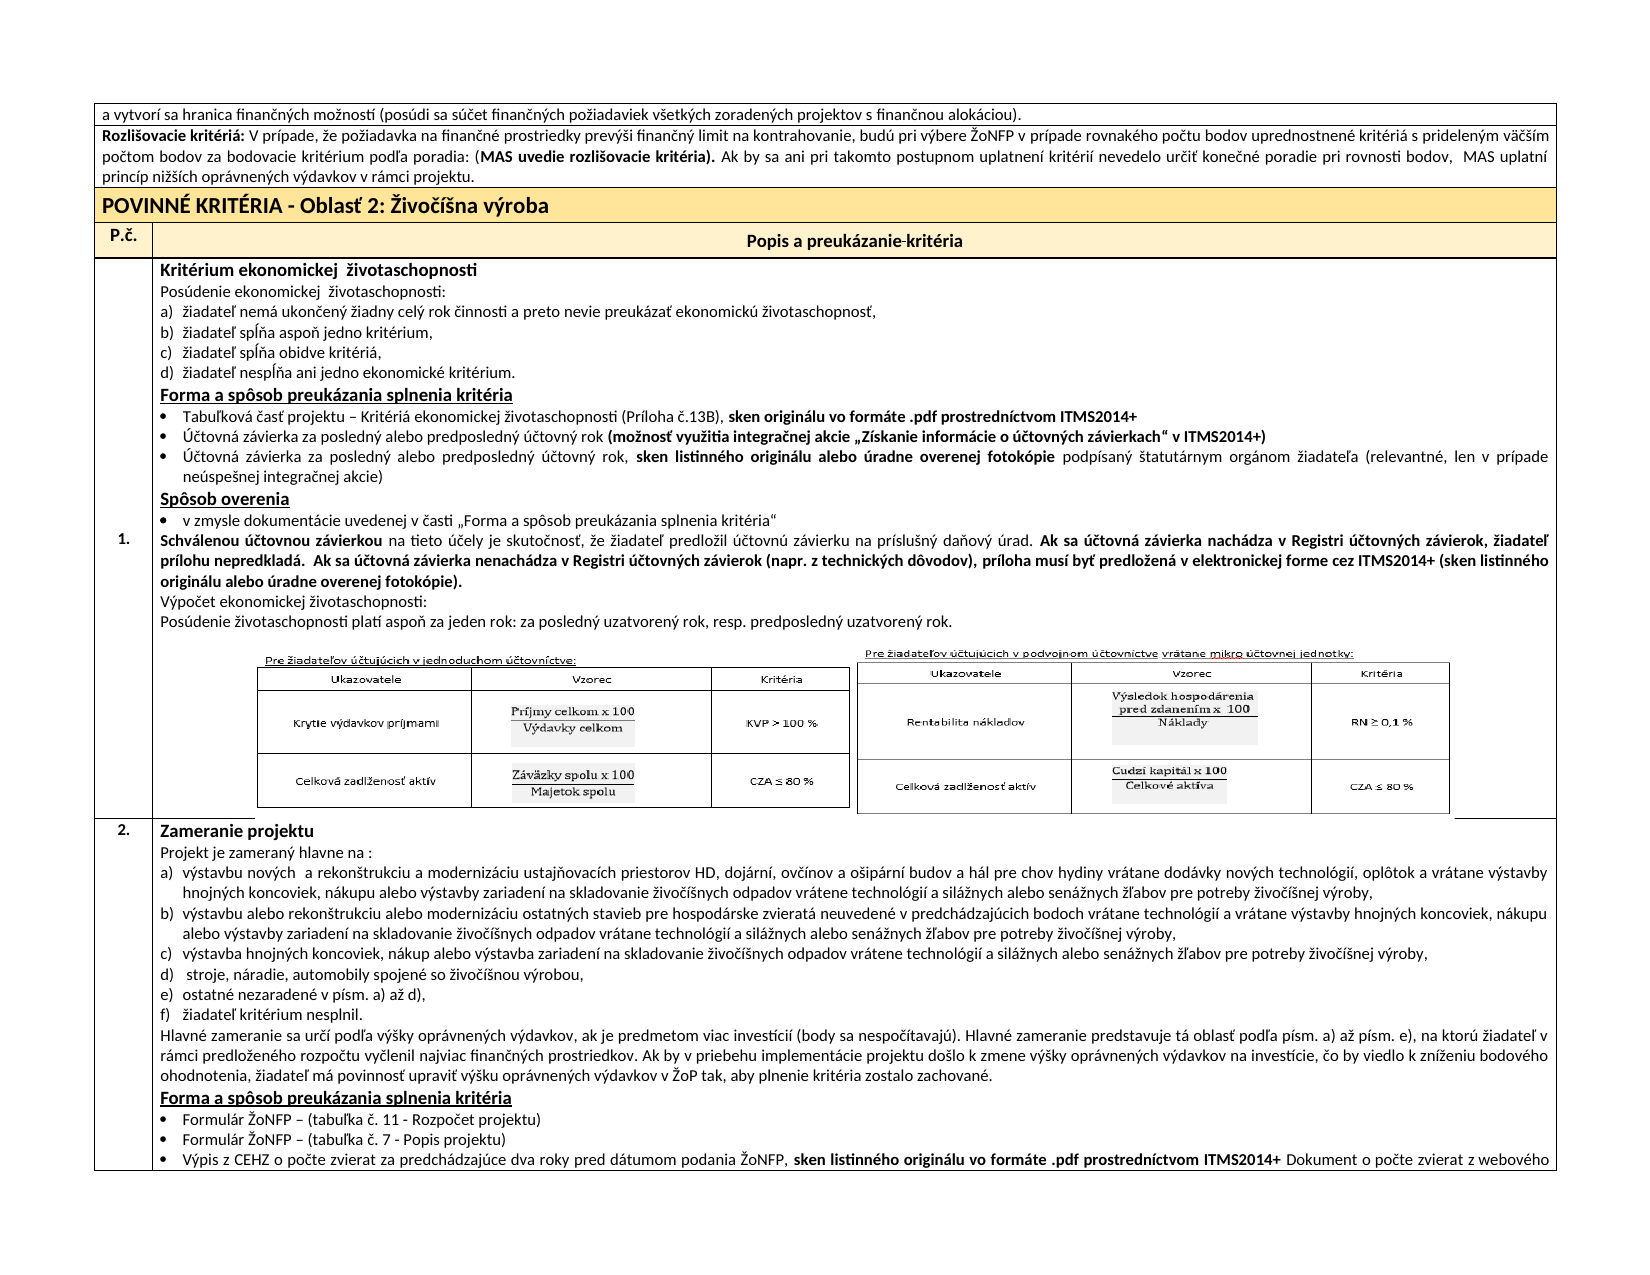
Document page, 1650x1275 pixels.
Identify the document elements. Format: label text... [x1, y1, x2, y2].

picture [255, 631, 1455, 819]
table_cell Rozlišovacie kritériá: V prípade, že požiadavka na finančné prostriedky prevýši finančný limit na kontrahovanie, budú pri výbere ŽoNFP v prípade rovnakého počtu bodov uprednostnené kritériá s prideleným väčším počtom bodov za bodovacie kritérium podľa poradia: (MAS uvedie rozlišovacie kritéria). Ak by sa ani pri takomto postupnom uplatnení kritérií nevedelo určiť konečné poradie pri rovnosti bodov, MAS uplatní princíp nižších oprávnených výdavkov v rámci projektu. [95, 126, 1556, 187]
table_cell P.č. [95, 223, 152, 257]
table_cell 1. [95, 259, 152, 818]
table_cell Kritérium ekonomickej životaschopnosti Posúdenie ekonomickej životaschopnosti: žiadateľ nemá ukončený žiadny celý rok činnosti a preto nevie preukázať ekonomickú životaschopnosť, žiadateľ spĺňa aspoň jedno kritérium, žiadateľ spĺňa obidve kritériá, žiadateľ nespĺňa ani jedno ekonomické kritérium. Forma a spôsob preukázania splnenia kritéria Tabuľková časť projektu – Kritériá ekonomickej životaschopnosti (Príloha č.13B), sken originálu vo formáte .pdf prostredníctvom ITMS2014+ Účtovná závierka za posledný alebo predposledný účtovný rok (možnosť využitia integračnej akcie „Získanie informácie o účtovných závierkach“ v ITMS2014+) Účtovná závierka za posledný alebo predposledný účtovný rok, sken listinného originálu alebo úradne overenej fotokópie podpísaný štatutárnym orgánom žiadateľa (relevantné, len v prípade neúspešnej integračnej akcie) Spôsob overenia v zmysle dokumentácie uvedenej v časti „Forma a spôsob preukázania splnenia kritéria“ Schválenou účtovnou závierkou na tieto účely je skutočnosť, že žiadateľ predložil účtovnú závierku na príslušný daňový úrad. Ak sa účtovná závierka nachádza v Registri účtovných závierok, žiadateľ prílohu nepredkladá. Ak sa účtovná závierka nenachádza v Registri účtovných závierok (napr. z technických dôvodov), príloha musí byť predložená v elektronickej forme cez ITMS2014+ (sken listinného originálu alebo úradne overenej fotokópie). Výpočet ekonomickej životaschopnosti: Posúdenie životaschopnosti platí aspoň za jeden rok: za posledný uzatvorený rok, resp. predposledný uzatvorený rok. [153, 259, 1556, 818]
table_cell 2. [95, 819, 152, 1170]
table_cell Popis a preukázanie kritéria [153, 223, 1556, 257]
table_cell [95, 104, 1556, 124]
table_cell POVINNÉ KRITÉRIA - Oblasť 2: Živočíšna výroba [95, 188, 1556, 222]
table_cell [153, 819, 1556, 1170]
